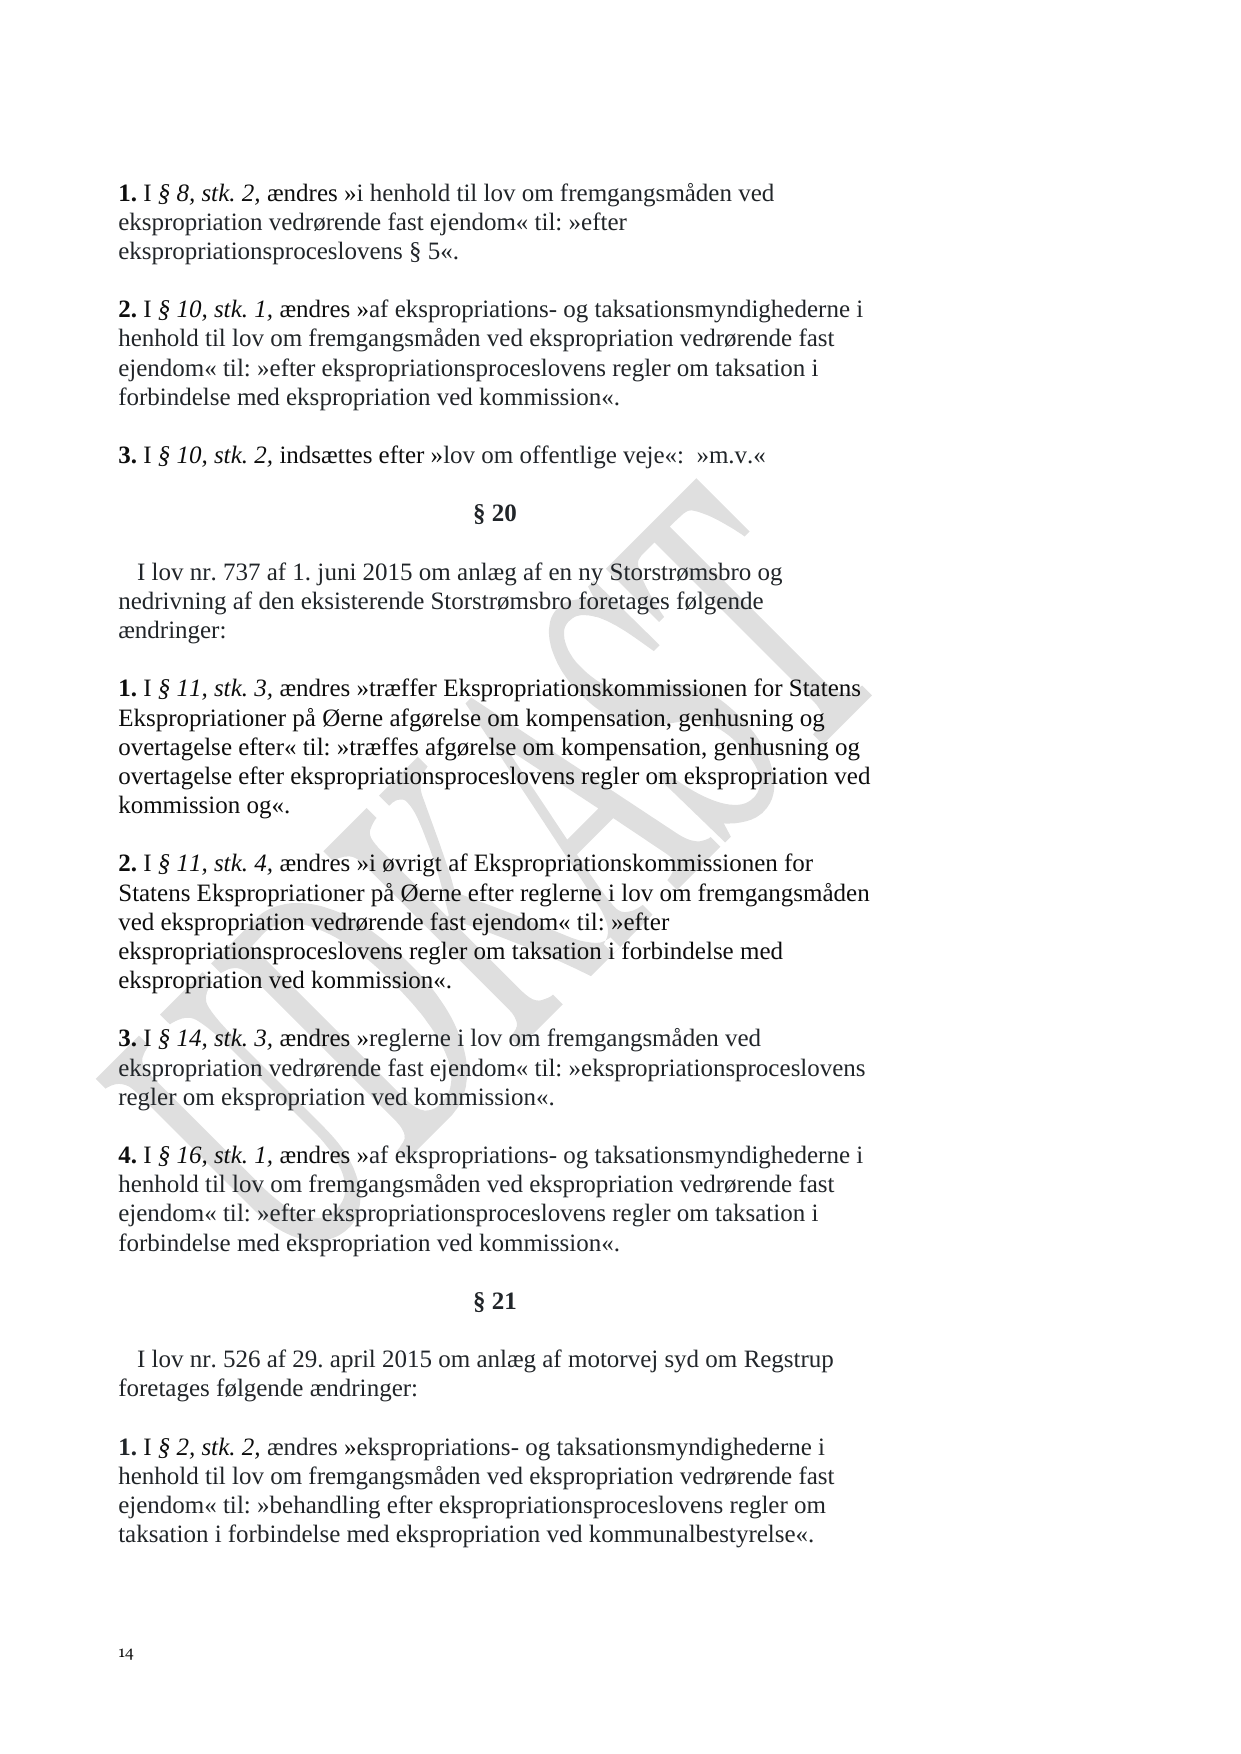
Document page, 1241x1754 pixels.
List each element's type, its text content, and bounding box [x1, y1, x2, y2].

text 1. I § 2, stk. 2, ændres »ekspropriations- og taksationsmyndighederne i henhold til lov om fremgangsmåden ved ekspropriation vedrørende fast ejendom« til: »behandling efter ekspropriationsproceslovens regler om taksation i forbindelse med ekspropriation ved kommunalbestyrelse«. [118, 1431, 871, 1548]
text I lov nr. 526 af 29. april 2015 om anlæg af motorvej syd om Regstrup foretages følgende ændringer: [118, 1344, 871, 1402]
text I lov nr. 737 af 1. juni 2015 om anlæg af en ny Storstrømsbro og nedrivning af den eksisterende Storstrømsbro foretages følgende ændringer: [118, 556, 871, 644]
text § 21 [118, 1286, 871, 1315]
text 1. I § 11, stk. 3, ændres »træffer Ekspropriationskommissionen for Statens Ekspropriationer på Øerne afgørelse om kompensation, genhusning og overtagelse efter« til: »træffes afgørelse om kompensation, genhusning og overtagelse efter ekspropriationsproceslovens regler om ekspropriation ved kommission og«. [118, 673, 871, 819]
text 4. I § 16, stk. 1, ændres »af ekspropriations- og taksationsmyndighederne i henhold til lov om fremgangsmåden ved ekspropriation vedrørende fast ejendom« til: »efter ekspropriationsproceslovens regler om taksation i forbindelse med ekspropriation ved kommission«. [118, 1140, 871, 1256]
text 2. I § 11, stk. 4, ændres »i øvrigt af Ekspropriationskommissionen for Statens Ekspropriationer på Øerne efter reglerne i lov om fremgangsmåden ved ekspropriation vedrørende fast ejendom« til: »efter ekspropriationsproceslovens regler om taksation i forbindelse med ekspropriation ved kommission«. [118, 848, 871, 994]
text 3. I § 10, stk. 2, indsættes efter »lov om offentlige veje«: »m.v.« [118, 440, 871, 469]
text § 20 [118, 498, 871, 527]
text 1. I § 8, stk. 2, ændres »i henhold til lov om fremgangsmåden ved ekspropriation vedrørende fast ejendom« til: »efter ekspropriationsproceslovens § 5«. [118, 177, 871, 265]
text 3. I § 14, stk. 3, ændres »reglerne i lov om fremgangsmåden ved ekspropriation vedrørende fast ejendom« til: »ekspropriationsproceslovens regler om ekspropriation ved kommission«. [118, 1023, 871, 1111]
